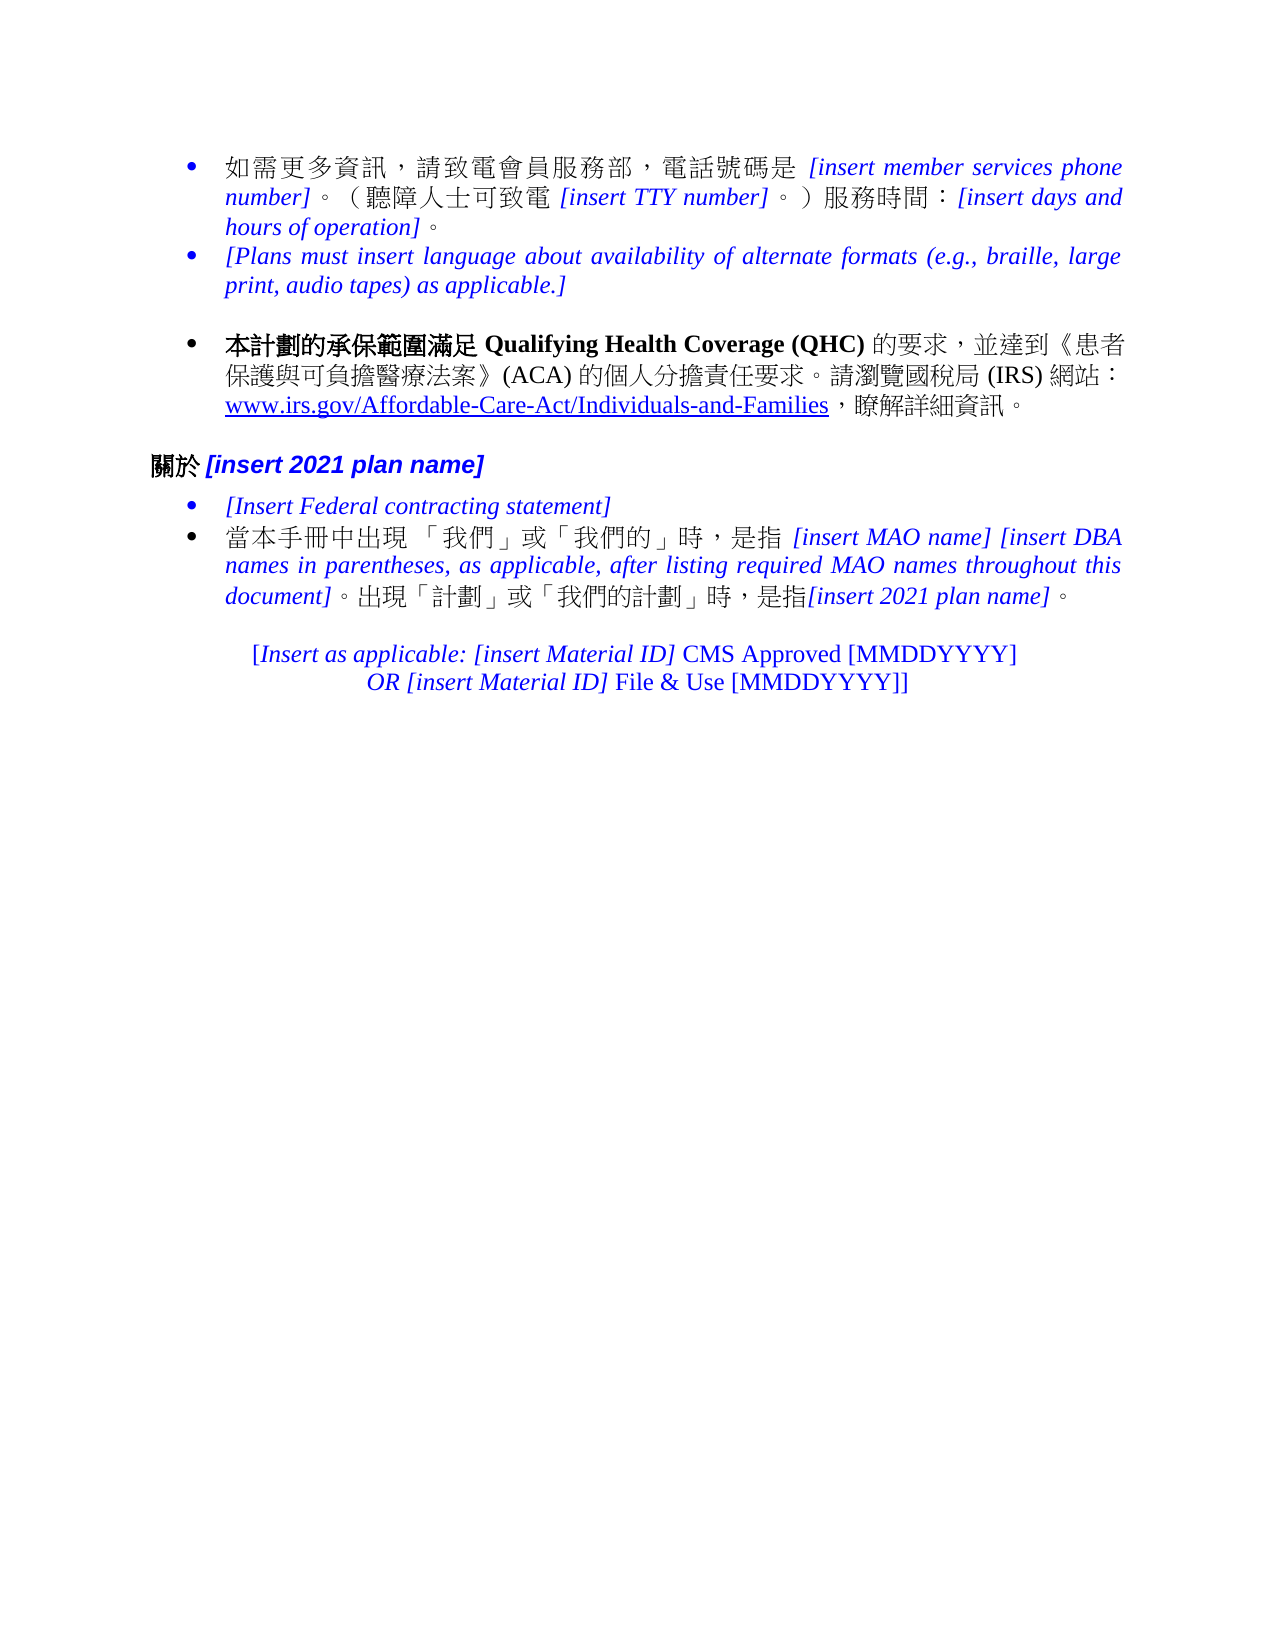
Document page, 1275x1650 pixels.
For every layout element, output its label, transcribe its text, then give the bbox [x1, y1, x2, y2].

list 當本手冊中出現 「我們」或「我們的」時，是指 [insert MAO name] [insert DBA names in parentheses, as applicable, after listing required MAO names throughout this document]。出現「計劃」或「我們的計劃」時，是指[insert 2021 plan name]。 [187, 520, 1125, 609]
list [Insert Federal contracting statement] [187, 491, 1125, 520]
list 如需更多資訊，請致電會員服務部，電話號碼是 [insert member services phone number]。（聽障人士可致電 [insert TTY number]。）服務時間：[insert days and hours of operation]。 [187, 150, 1125, 241]
list 本計劃的承保範圍滿足 Qualifying Health Coverage (QHC) 的要求，並達到《患者保護與可負擔醫療法案》(ACA) 的個人分擔責任要求。請瀏覽國稅局 (IRS) 網站：www.irs.gov/Affordable-Care-Act/Individuals-and-Families，瞭解詳細資訊。 [187, 328, 1125, 419]
list [Plans must insert language about availability of alternate formats (e.g., braille, large print, audio tapes) as applicable.] [187, 241, 1125, 299]
text [Insert as applicable: [insert Material ID] CMS Approved [MMDDYYYY] OR [insert Material ID] File & Use [MMDDYYYY]] [150, 639, 1125, 696]
subtitle 關於 [insert 2021 plan name] [150, 448, 1125, 479]
